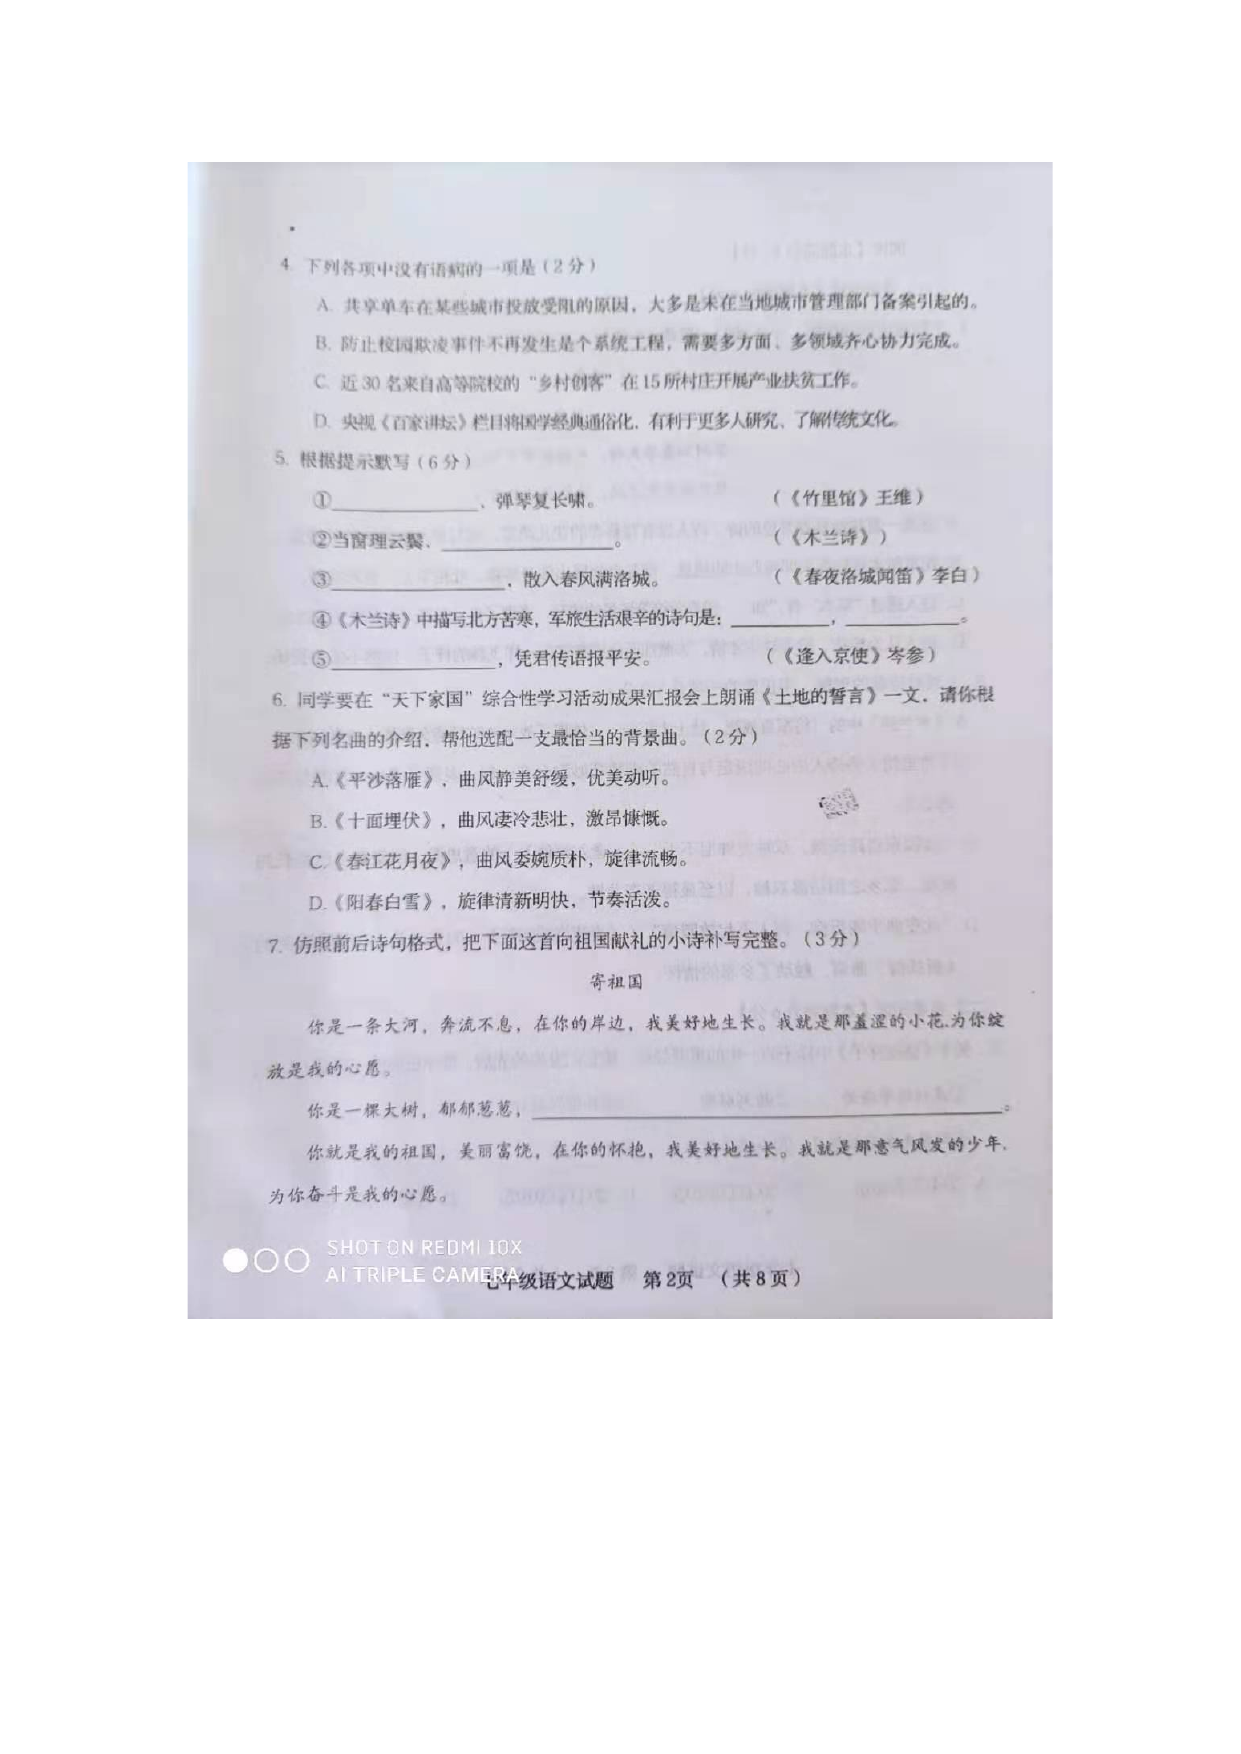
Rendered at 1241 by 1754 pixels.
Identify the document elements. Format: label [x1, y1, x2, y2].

picture [187, 162, 1053, 1319]
